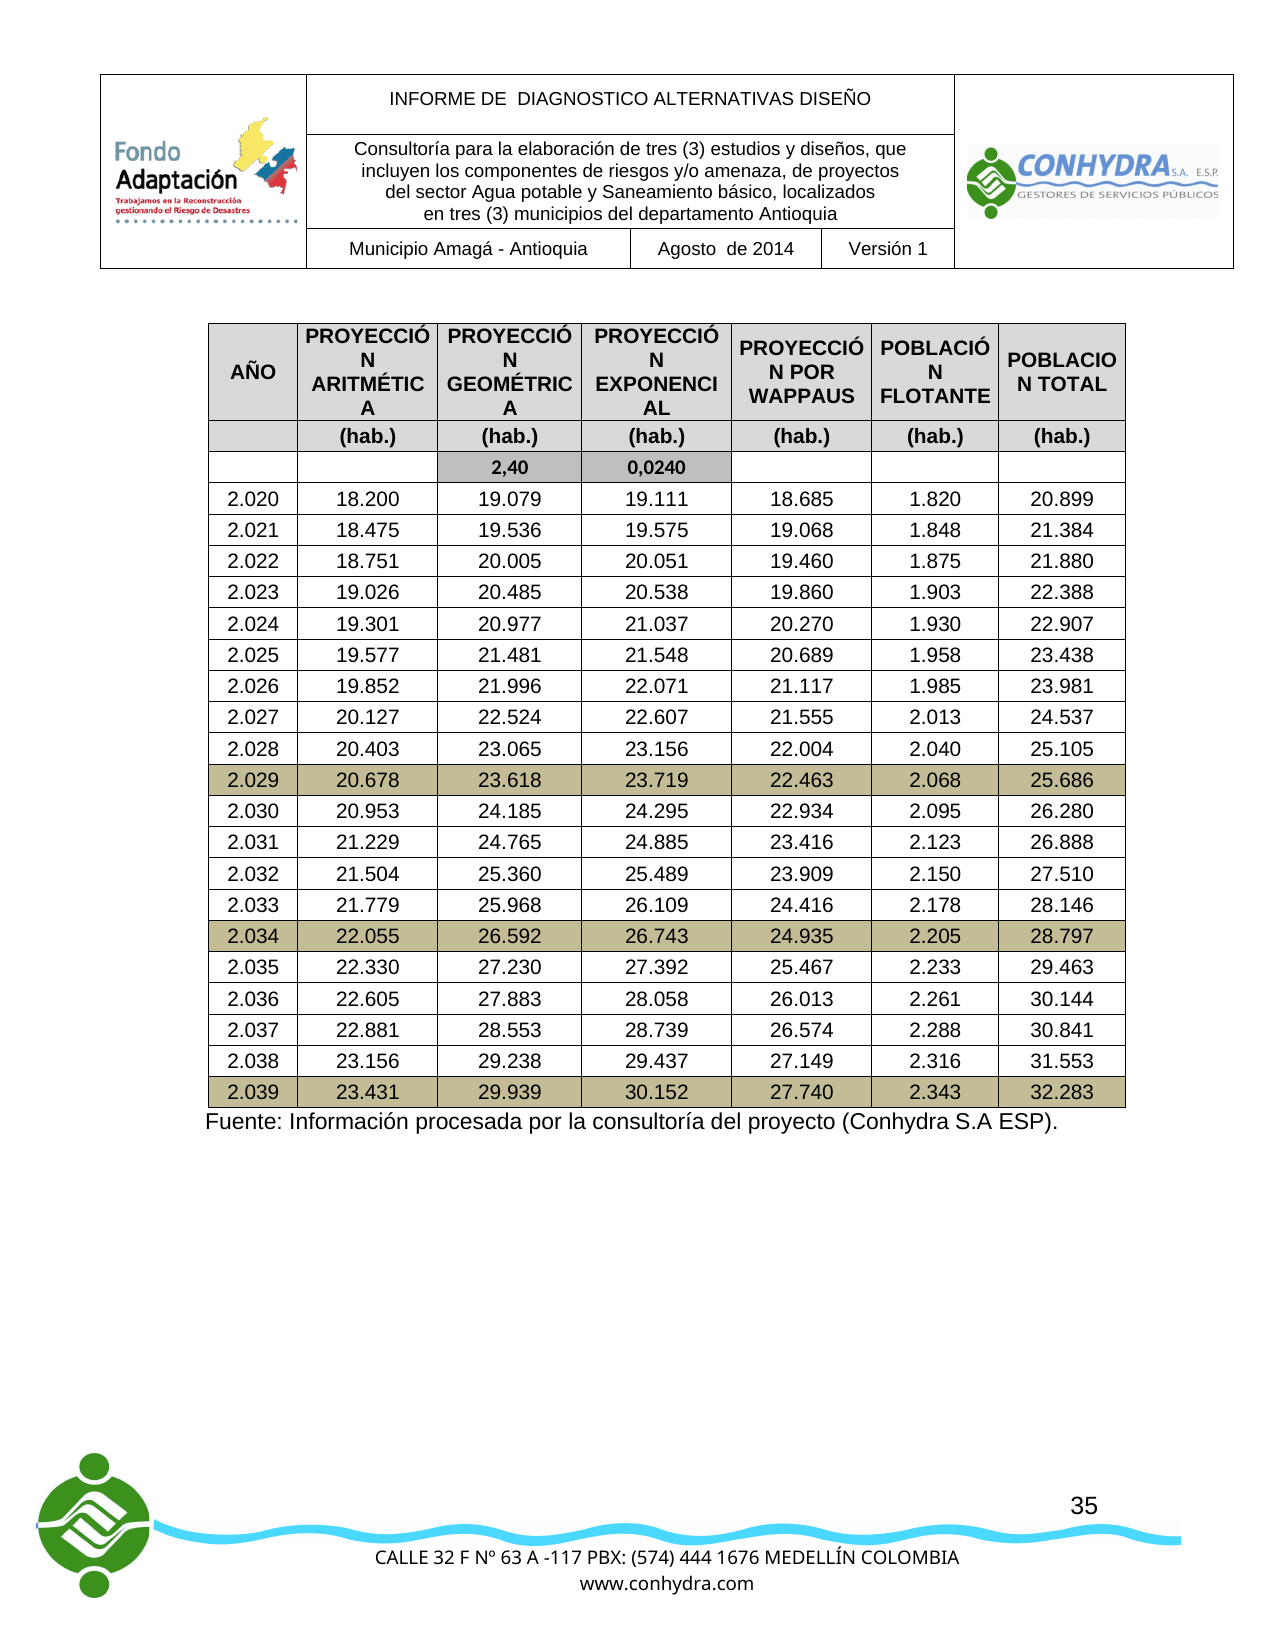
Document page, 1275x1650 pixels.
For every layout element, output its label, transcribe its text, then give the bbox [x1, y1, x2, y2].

table_cell 22.907 [999, 608, 1125, 638]
table_cell (hab.) [999, 421, 1125, 451]
table_cell 22.330 [298, 952, 437, 982]
table_cell 22.607 [582, 702, 731, 732]
table_cell 28.797 [999, 921, 1125, 951]
table_cell 23.156 [298, 1046, 437, 1076]
table_cell 2.024 [209, 608, 297, 638]
table_cell 23.909 [732, 858, 871, 888]
table_cell 21.996 [438, 671, 581, 701]
table_cell 2.038 [209, 1046, 297, 1076]
table_cell 2.039 [209, 1077, 297, 1107]
table_cell 21.481 [438, 640, 581, 670]
table_cell 29.939 [438, 1077, 581, 1107]
table_cell 22.463 [732, 765, 871, 795]
table_header POBLACION TOTAL [999, 324, 1125, 420]
table_cell 2.031 [209, 827, 297, 857]
table_cell (hab.) [732, 421, 871, 451]
table_cell 2.035 [209, 952, 297, 982]
table_cell 1.875 [872, 546, 998, 576]
table_cell 23.431 [298, 1077, 437, 1107]
table_cell (hab.) [438, 421, 581, 451]
table_cell 21.229 [298, 827, 437, 857]
table_cell 2.032 [209, 858, 297, 888]
table_cell 25.686 [999, 765, 1125, 795]
table_cell 23.416 [732, 827, 871, 857]
table_cell 20.953 [298, 796, 437, 826]
table_cell 25.489 [582, 858, 731, 888]
table_cell 21.117 [732, 671, 871, 701]
table_cell 28.553 [438, 1015, 581, 1045]
table_cell 2.261 [872, 983, 998, 1013]
table_cell 21.504 [298, 858, 437, 888]
table_cell 19.577 [298, 640, 437, 670]
table_cell 21.384 [999, 515, 1125, 545]
table_cell 26.888 [999, 827, 1125, 857]
table_cell [872, 452, 998, 482]
table_cell 23.981 [999, 671, 1125, 701]
table_cell 24.537 [999, 702, 1125, 732]
table_cell 22.524 [438, 702, 581, 732]
table_cell 2.040 [872, 733, 998, 763]
table_cell 22.388 [999, 577, 1125, 607]
table_header PROYECCIÓN EXPONENCIAL [582, 324, 731, 420]
table_cell [209, 452, 297, 482]
table_cell 18.751 [298, 546, 437, 576]
table_cell 26.109 [582, 890, 731, 920]
table_cell 19.079 [438, 483, 581, 513]
picture [967, 144, 1219, 219]
table_cell 1.985 [872, 671, 998, 701]
table_cell 2.026 [209, 671, 297, 701]
table_cell 26.013 [732, 983, 871, 1013]
table_cell 2.030 [209, 796, 297, 826]
table_cell 20.899 [999, 483, 1125, 513]
table_header PROYECCIÓN ARITMÉTICA [298, 324, 437, 420]
table_cell 1.903 [872, 577, 998, 607]
table_header PROYECCIÓN GEOMÉTRICA [438, 324, 581, 420]
table_cell 27.392 [582, 952, 731, 982]
table_cell 23.618 [438, 765, 581, 795]
table_header PROYECCIÓN POR WAPPAUS [732, 324, 871, 420]
table_cell [732, 452, 871, 482]
table_cell 20.678 [298, 765, 437, 795]
table_cell 25.467 [732, 952, 871, 982]
table_cell 1.958 [872, 640, 998, 670]
table_cell 28.058 [582, 983, 731, 1013]
table_cell 19.068 [732, 515, 871, 545]
table_cell 27.149 [732, 1046, 871, 1076]
table_cell 2.037 [209, 1015, 297, 1045]
table_cell (hab.) [582, 421, 731, 451]
table_cell 29.437 [582, 1046, 731, 1076]
table_cell 30.841 [999, 1015, 1125, 1045]
table_cell 19.852 [298, 671, 437, 701]
table_cell 29.463 [999, 952, 1125, 982]
table_cell 23.156 [582, 733, 731, 763]
table_cell 19.026 [298, 577, 437, 607]
table_cell 24.885 [582, 827, 731, 857]
table_cell 21.880 [999, 546, 1125, 576]
table_cell 20.403 [298, 733, 437, 763]
table_cell 20.485 [438, 577, 581, 607]
table_cell 23.065 [438, 733, 581, 763]
table_cell 2.025 [209, 640, 297, 670]
table_cell 28.146 [999, 890, 1125, 920]
table_cell 27.883 [438, 983, 581, 1013]
table_cell 21.555 [732, 702, 871, 732]
table_cell 2.029 [209, 765, 297, 795]
table_cell 24.295 [582, 796, 731, 826]
table_cell 26.574 [732, 1015, 871, 1045]
table_cell 2.095 [872, 796, 998, 826]
table_cell 2.068 [872, 765, 998, 795]
picture [153, 1519, 1182, 1546]
table_cell [209, 421, 297, 451]
table_cell 22.055 [298, 921, 437, 951]
table_cell 27.510 [999, 858, 1125, 888]
table_cell 2.178 [872, 890, 998, 920]
table_cell 24.416 [732, 890, 871, 920]
table_cell 2.123 [872, 827, 998, 857]
table_cell (hab.) [298, 421, 437, 451]
table_cell 2.020 [209, 483, 297, 513]
table_cell [298, 452, 437, 482]
table_cell 2.036 [209, 983, 297, 1013]
table_cell 0,0240 [582, 452, 731, 482]
table_cell 19.575 [582, 515, 731, 545]
table_cell 19.860 [732, 577, 871, 607]
table_cell 30.152 [582, 1077, 731, 1107]
table_cell 20.005 [438, 546, 581, 576]
table_cell 21.779 [298, 890, 437, 920]
table_cell 20.270 [732, 608, 871, 638]
table_header POBLACIÓN FLOTANTE [872, 324, 998, 420]
table_cell 2.150 [872, 858, 998, 888]
table_cell 20.538 [582, 577, 731, 607]
table_cell 23.719 [582, 765, 731, 795]
table_cell 2.316 [872, 1046, 998, 1076]
table_cell 20.127 [298, 702, 437, 732]
picture [35, 1447, 150, 1598]
table_cell 22.934 [732, 796, 871, 826]
text Fuente: Información procesada por la consultoría del proyecto (Conhydra S.A ESP). [165, 1108, 1098, 1135]
table_cell 32.283 [999, 1077, 1125, 1107]
table_cell 2.023 [209, 577, 297, 607]
table_cell 19.301 [298, 608, 437, 638]
table_cell 1.820 [872, 483, 998, 513]
table_cell 1.930 [872, 608, 998, 638]
table_cell 21.548 [582, 640, 731, 670]
table_cell 22.004 [732, 733, 871, 763]
table_cell 26.743 [582, 921, 731, 951]
table_cell 2.027 [209, 702, 297, 732]
table_cell 30.144 [999, 983, 1125, 1013]
table_cell 29.238 [438, 1046, 581, 1076]
table_cell 2,40 [438, 452, 581, 482]
table_cell 25.105 [999, 733, 1125, 763]
table_cell 18.475 [298, 515, 437, 545]
table_cell 27.740 [732, 1077, 871, 1107]
table_cell 24.935 [732, 921, 871, 951]
table_cell 20.977 [438, 608, 581, 638]
table_cell 2.013 [872, 702, 998, 732]
table_cell (hab.) [872, 421, 998, 451]
table_cell 25.360 [438, 858, 581, 888]
table_cell 22.605 [298, 983, 437, 1013]
table_cell 19.460 [732, 546, 871, 576]
table_cell 19.536 [438, 515, 581, 545]
table_cell 2.028 [209, 733, 297, 763]
table_cell 1.848 [872, 515, 998, 545]
table_cell 19.111 [582, 483, 731, 513]
table_cell [999, 452, 1125, 482]
table_cell 20.689 [732, 640, 871, 670]
table_cell 22.881 [298, 1015, 437, 1045]
table_cell 2.288 [872, 1015, 998, 1045]
table_cell 27.230 [438, 952, 581, 982]
table_cell 24.765 [438, 827, 581, 857]
table_cell 31.553 [999, 1046, 1125, 1076]
table_cell 2.021 [209, 515, 297, 545]
table_cell 18.200 [298, 483, 437, 513]
table_cell 2.033 [209, 890, 297, 920]
table_cell 25.968 [438, 890, 581, 920]
table_cell 22.071 [582, 671, 731, 701]
table_cell 2.034 [209, 921, 297, 951]
table_cell 24.185 [438, 796, 581, 826]
picture [115, 111, 298, 224]
table_cell 2.233 [872, 952, 998, 982]
table_cell 21.037 [582, 608, 731, 638]
table_cell 28.739 [582, 1015, 731, 1045]
table_cell 26.280 [999, 796, 1125, 826]
table_header AÑO [209, 324, 297, 420]
table_cell 2.205 [872, 921, 998, 951]
table_cell 26.592 [438, 921, 581, 951]
table_cell 23.438 [999, 640, 1125, 670]
table_cell 20.051 [582, 546, 731, 576]
table_cell 2.022 [209, 546, 297, 576]
table_cell 18.685 [732, 483, 871, 513]
table_cell 2.343 [872, 1077, 998, 1107]
